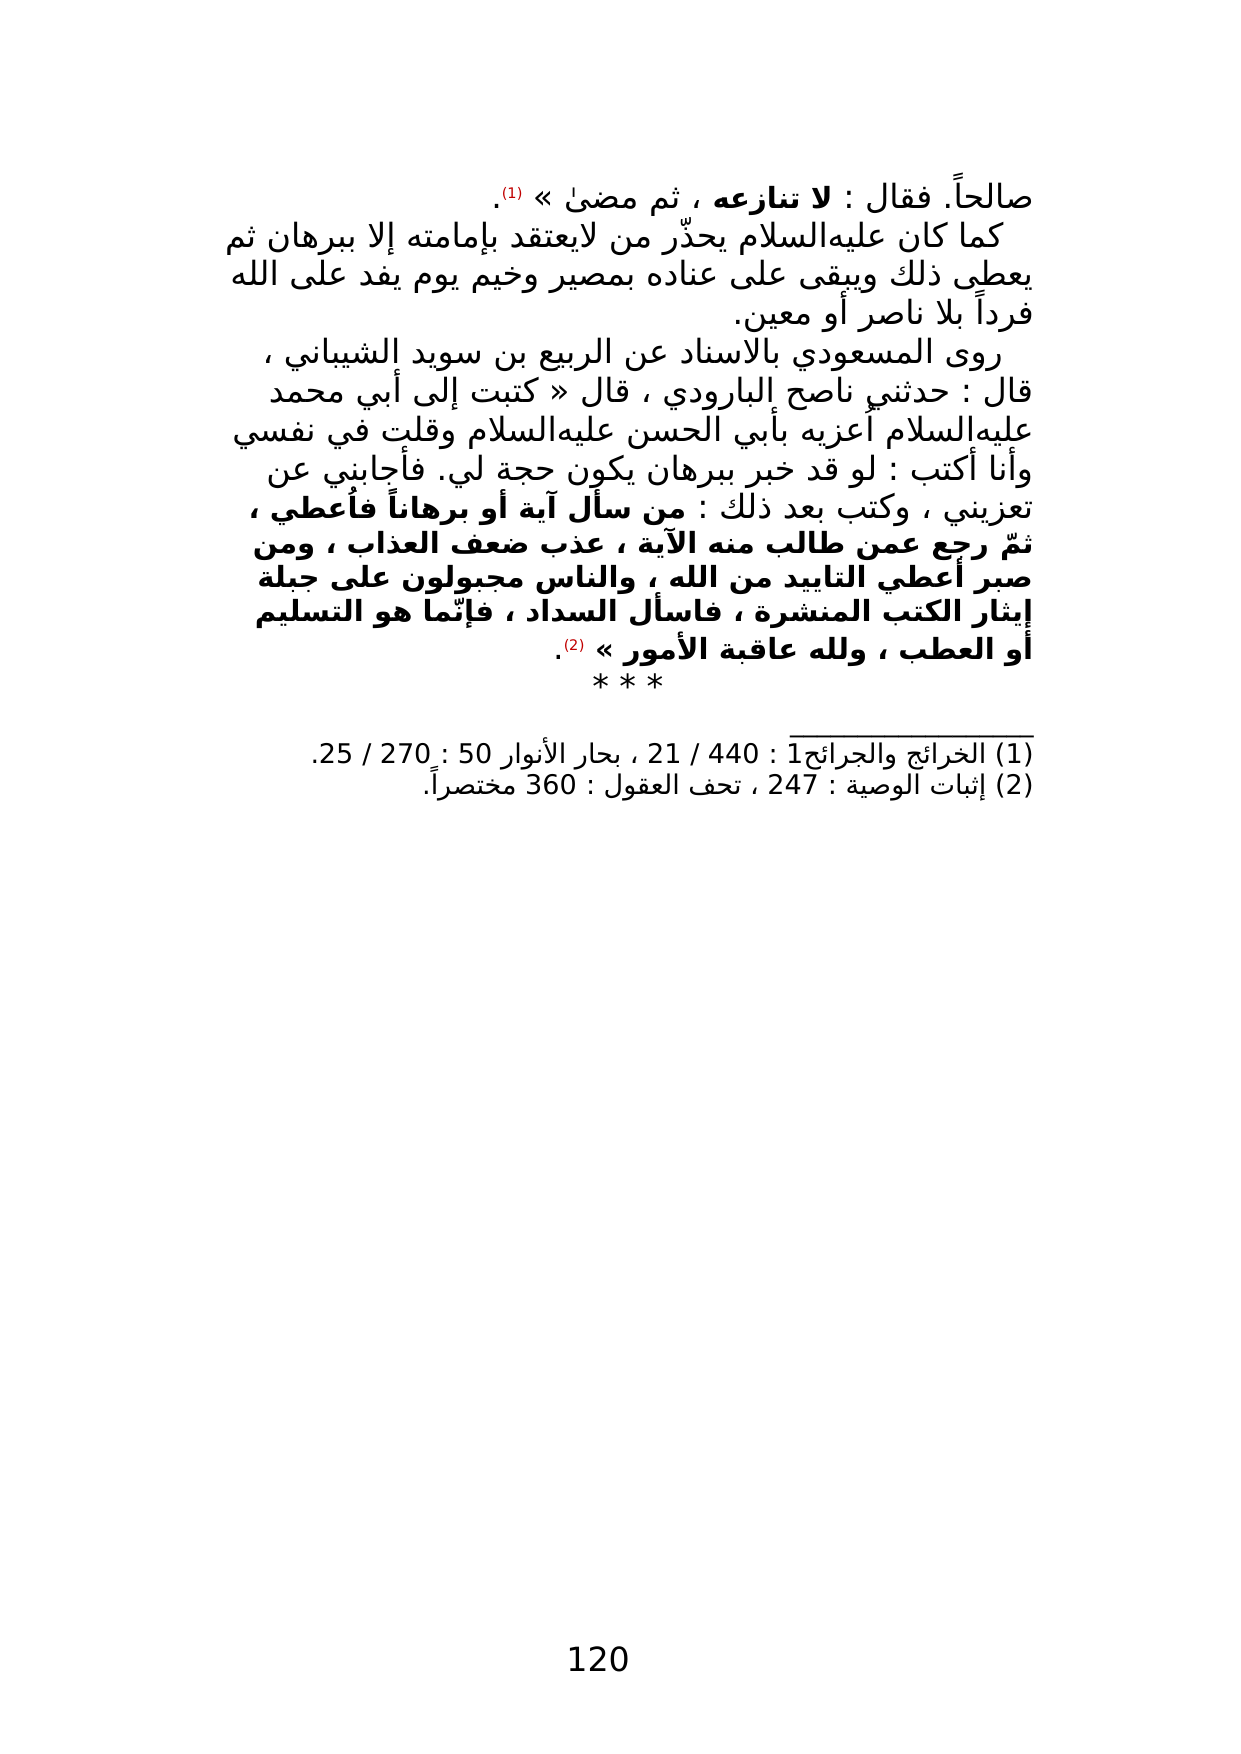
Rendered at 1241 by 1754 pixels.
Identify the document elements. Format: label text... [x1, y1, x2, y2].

text __________________ [222, 706, 1033, 738]
text * * * [222, 668, 1033, 706]
text (2) إثبات الوصية : 247 ، تحف العقول : 360 مختصراً. [222, 769, 1033, 801]
text صالحاً. فقال : لا تنازعه ، ثم مضىٰ » (1). [222, 177, 1033, 216]
text (1) الخرائج والجرائح1 : 440 / 21 ، بحار الأنوار 50 : 270 / 25. [222, 738, 1033, 769]
text روى المسعودي بالاسناد عن الربيع بن سويد الشيباني ، قال : حدثني ناصح البارودي ، قال « كتبت إلى أبي محمد عليه‌السلام اُعزيه بأبي الحسن عليه‌السلام وقلت في نفسي وأنا أكتب : لو قد خبر ببرهان يكون حجة لي. فأجابني عن تعزيني ، وكتب بعد ذلك : من سأل آية أو برهاناً فاُعطي ، ثمّ رجع عمن طالب منه الآية ، عذب ضعف العذاب ، ومن صبر أعطي التاييد من الله ، والناس مجبولون على جبلة إيثار الكتب المنشرة ، فاسأل السداد ، فإنّما هو التسليم أو العطب ، ولله عاقبة الأمور » (2). [222, 333, 1033, 668]
text كما كان عليه‌السلام يحذّر من لايعتقد بإمامته إلا ببرهان ثم يعطى ذلك ويبقى على عناده بمصير وخيم يوم يفد على الله فرداً بلا ناصر أو معين. [222, 216, 1033, 333]
